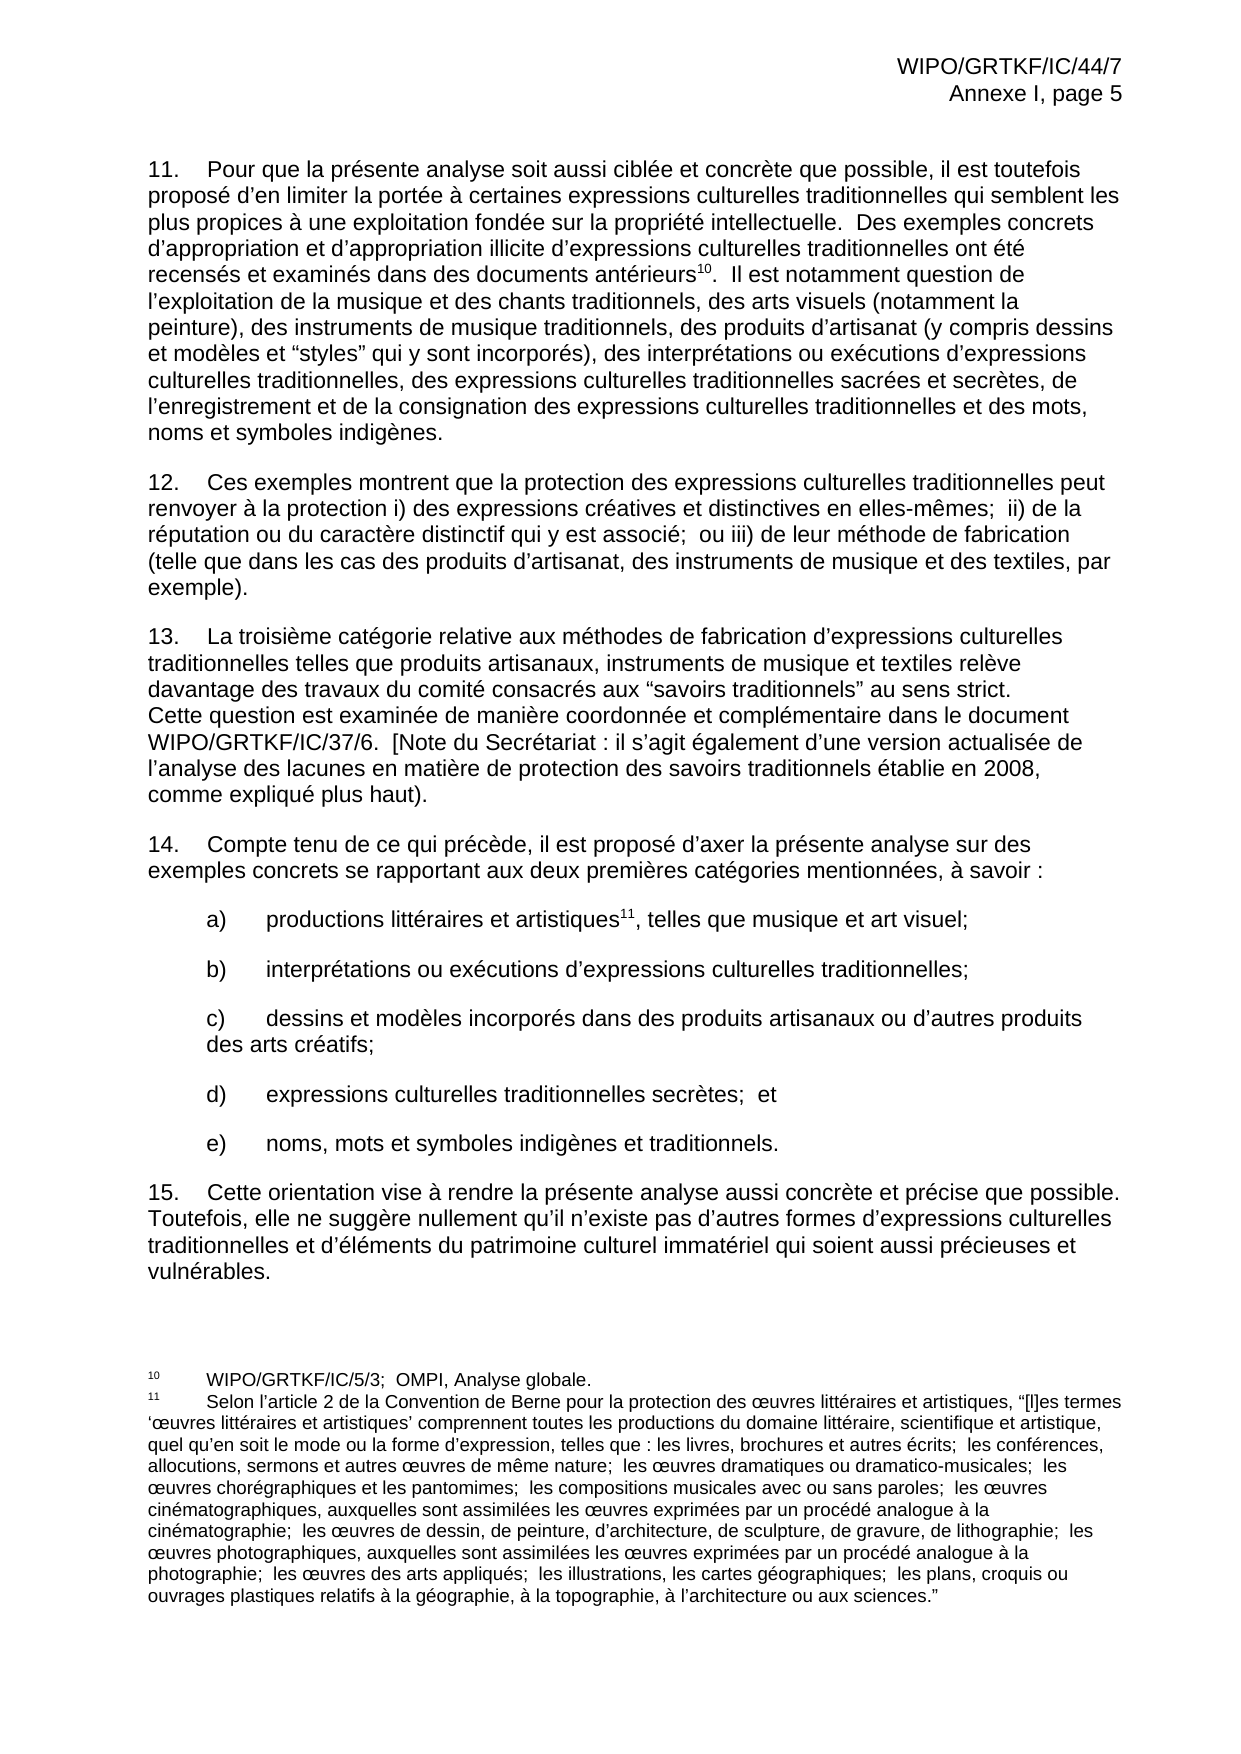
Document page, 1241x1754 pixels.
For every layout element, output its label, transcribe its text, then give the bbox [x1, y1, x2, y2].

text Ces exemples montrent que la protection des expressions culturelles traditionnelles peut renvoyer à la protection i) des expressions créatives et distinctives en elles-mêmes; ii) de la réputation ou du caractère distinctif qui y est associé; ou iii) de leur méthode de fabrication (telle que dans les cas des produits d’artisanat, des instruments de musique et des textiles, par exemple). [148, 469, 1122, 600]
list productions littéraires et artistiques, telles que musique et art visuel; [206, 906, 1122, 933]
list noms, mots et symboles indigènes et traditionnels. [206, 1130, 1122, 1156]
list expressions culturelles traditionnelles secrètes; et [206, 1081, 1122, 1107]
text Pour que la présente analyse soit aussi ciblée et concrète que possible, il est toutefois proposé d’en limiter la portée à certaines expressions culturelles traditionnelles qui semblent les plus propices à une exploitation fondée sur la propriété intellectuelle. Des exemples concrets d’appropriation et d’appropriation illicite d’expressions culturelles traditionnelles ont été recensés et examinés dans des documents antérieurs. Il est notamment question de l’exploitation de la musique et des chants traditionnels, des arts visuels (notamment la peinture), des instruments de musique traditionnels, des produits d’artisanat (y compris dessins et modèles et “styles” qui y sont incorporés), des interprétations ou exécutions d’expressions culturelles traditionnelles, des expressions culturelles traditionnelles sacrées et secrètes, de l’enregistrement et de la consignation des expressions culturelles traditionnelles et des mots, noms et symboles indigènes. [148, 156, 1122, 446]
list dessins et modèles incorporés dans des produits artisanaux ou d’autres produits des arts créatifs; [206, 1005, 1122, 1058]
list interprétations ou exécutions d’expressions culturelles traditionnelles; [206, 956, 1122, 982]
text La troisième catégorie relative aux méthodes de fabrication d’expressions culturelles traditionnelles telles que produits artisanaux, instruments de musique et textiles relève davantage des travaux du comité consacrés aux “savoirs traditionnels” au sens strict. Cette question est examinée de manière coordonnée et complémentaire dans le document WIPO/GRTKF/IC/37/6. [Note du Secrétariat : il s’agit également d’une version actualisée de l’analyse des lacunes en matière de protection des savoirs traditionnels établie en 2008, comme expliqué plus haut). [148, 623, 1122, 808]
text Compte tenu de ce qui précède, il est proposé d’axer la présente analyse sur des exemples concrets se rapportant aux deux premières catégories mentionnées, à savoir : [148, 831, 1122, 883]
text Cette orientation vise à rendre la présente analyse aussi concrète et précise que possible. Toutefois, elle ne suggère nullement qu’il n’existe pas d’autres formes d’expressions culturelles traditionnelles et d’éléments du patrimoine culturel immatériel qui soient aussi précieuses et vulnérables. [148, 1179, 1122, 1284]
